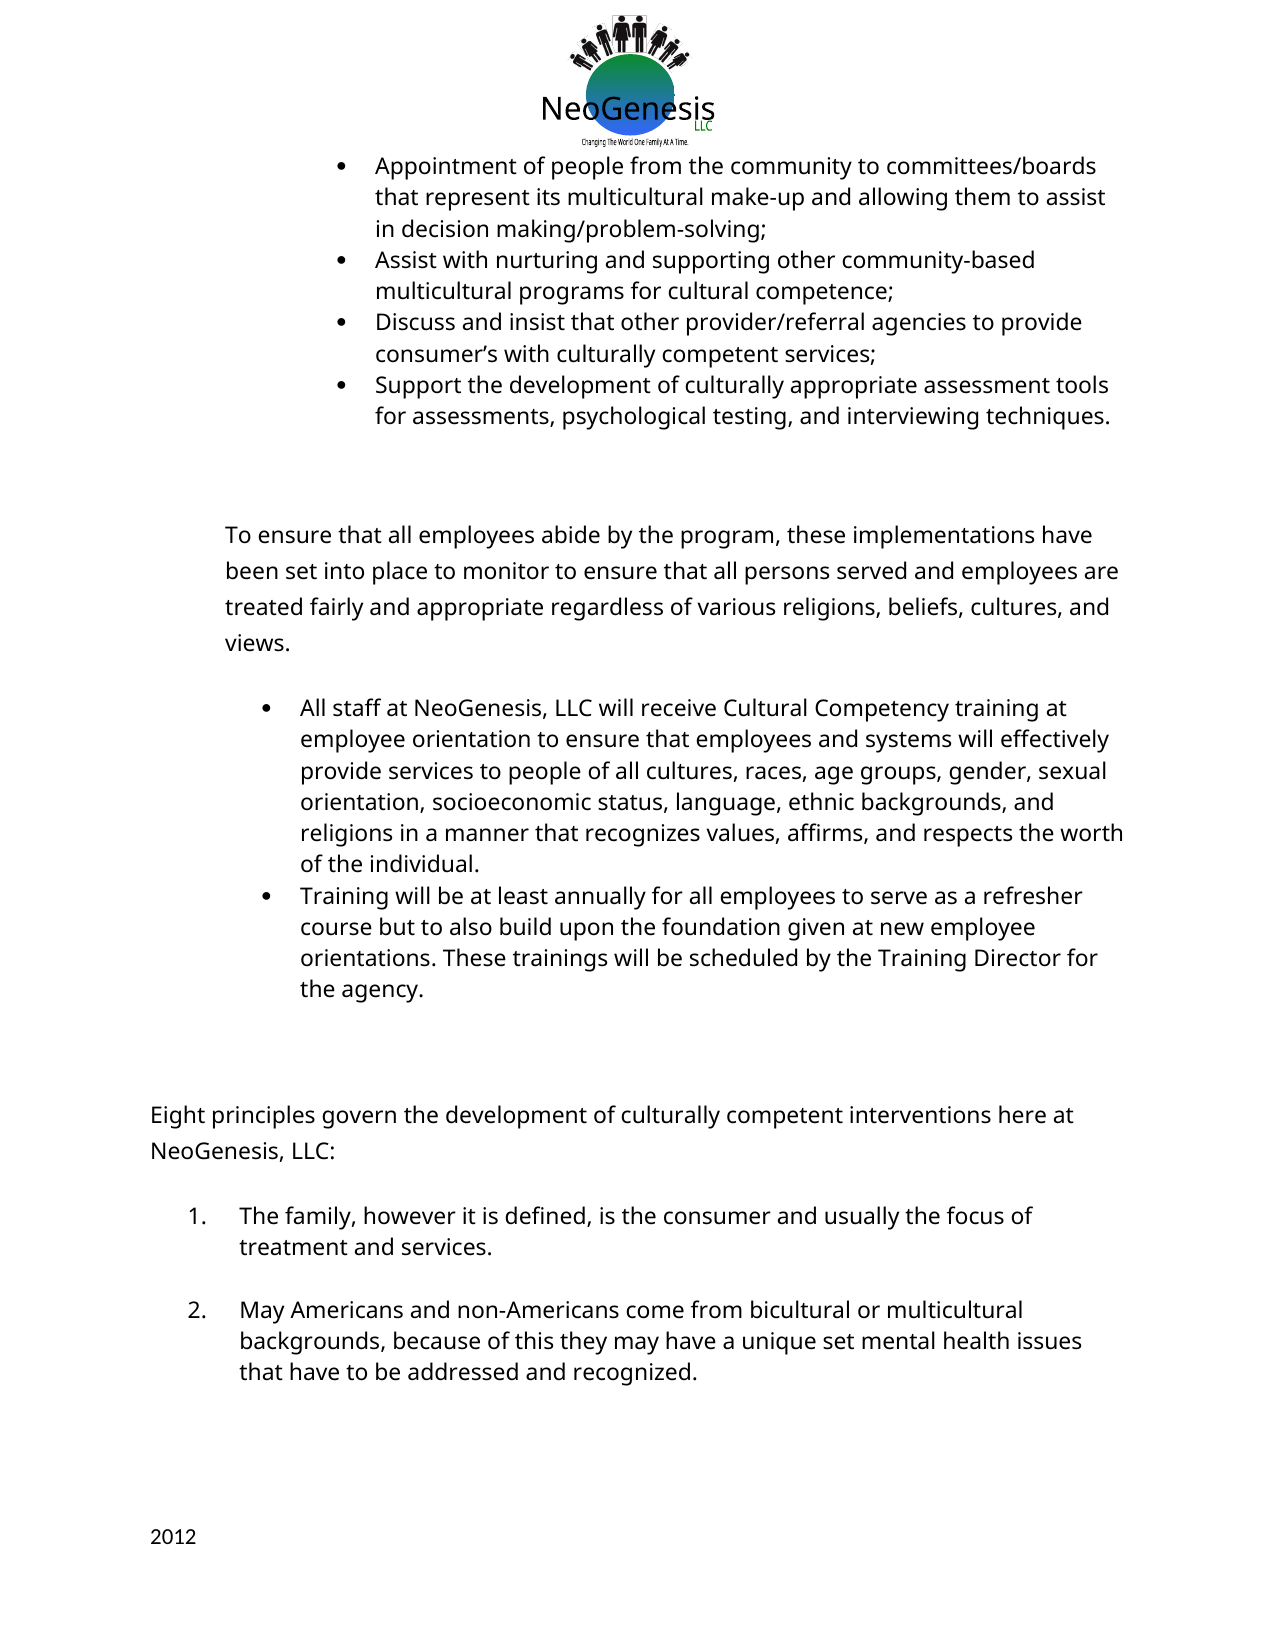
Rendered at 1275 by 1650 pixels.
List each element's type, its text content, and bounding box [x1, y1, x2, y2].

list Assist with nurturing and supporting other community-based multicultural programs for cultural competence; [337, 244, 1125, 306]
list The family, however it is defined, is the consumer and usually the focus of treatment and services. [187, 1229, 1125, 1292]
list Appointment of people from the community to committees/boards that represent its multicultural make-up and allowing them to assist in decision making/problem-solving; [337, 150, 1125, 244]
text To ensure that all employees abide by the program, these implementations have been set into place to monitor to ensure that all persons served and employees are treated fairly and appropriate regardless of various religions, beliefs, cultures, and views. [225, 519, 1125, 658]
list May Americans and non-Americans come from bicultural or multicultural backgrounds, because of this they may have a unique set mental health issues that have to be addressed and recognized. [187, 1323, 1125, 1417]
list Training will be at least annually for all employees to serve as a refresher course but to also build upon the foundation given at new employee orientations. These trainings will be scheduled by the Training Director for the agency. [262, 909, 1125, 1034]
list All staff at NeoGenesis, LLC will receive Cultural Competency training at employee orientation to ensure that employees and systems will effectively provide services to people of all cultures, races, age groups, gender, sexual orientation, socioeconomic status, language, ethnic backgrounds, and religions in a manner that recognizes values, affirms, and respects the worth of the individual. [262, 692, 1125, 880]
text Eight principles govern the development of culturally competent interventions here at NeoGenesis, LLC: [150, 1128, 1125, 1195]
picture [568, 15, 693, 74]
list Discuss and insist that other provider/referral agencies to provide consumer’s with culturally competent services; [337, 306, 1125, 369]
list Support the development of culturally appropriate assessment tools for assessments, psychological testing, and interviewing techniques. [337, 369, 1125, 431]
